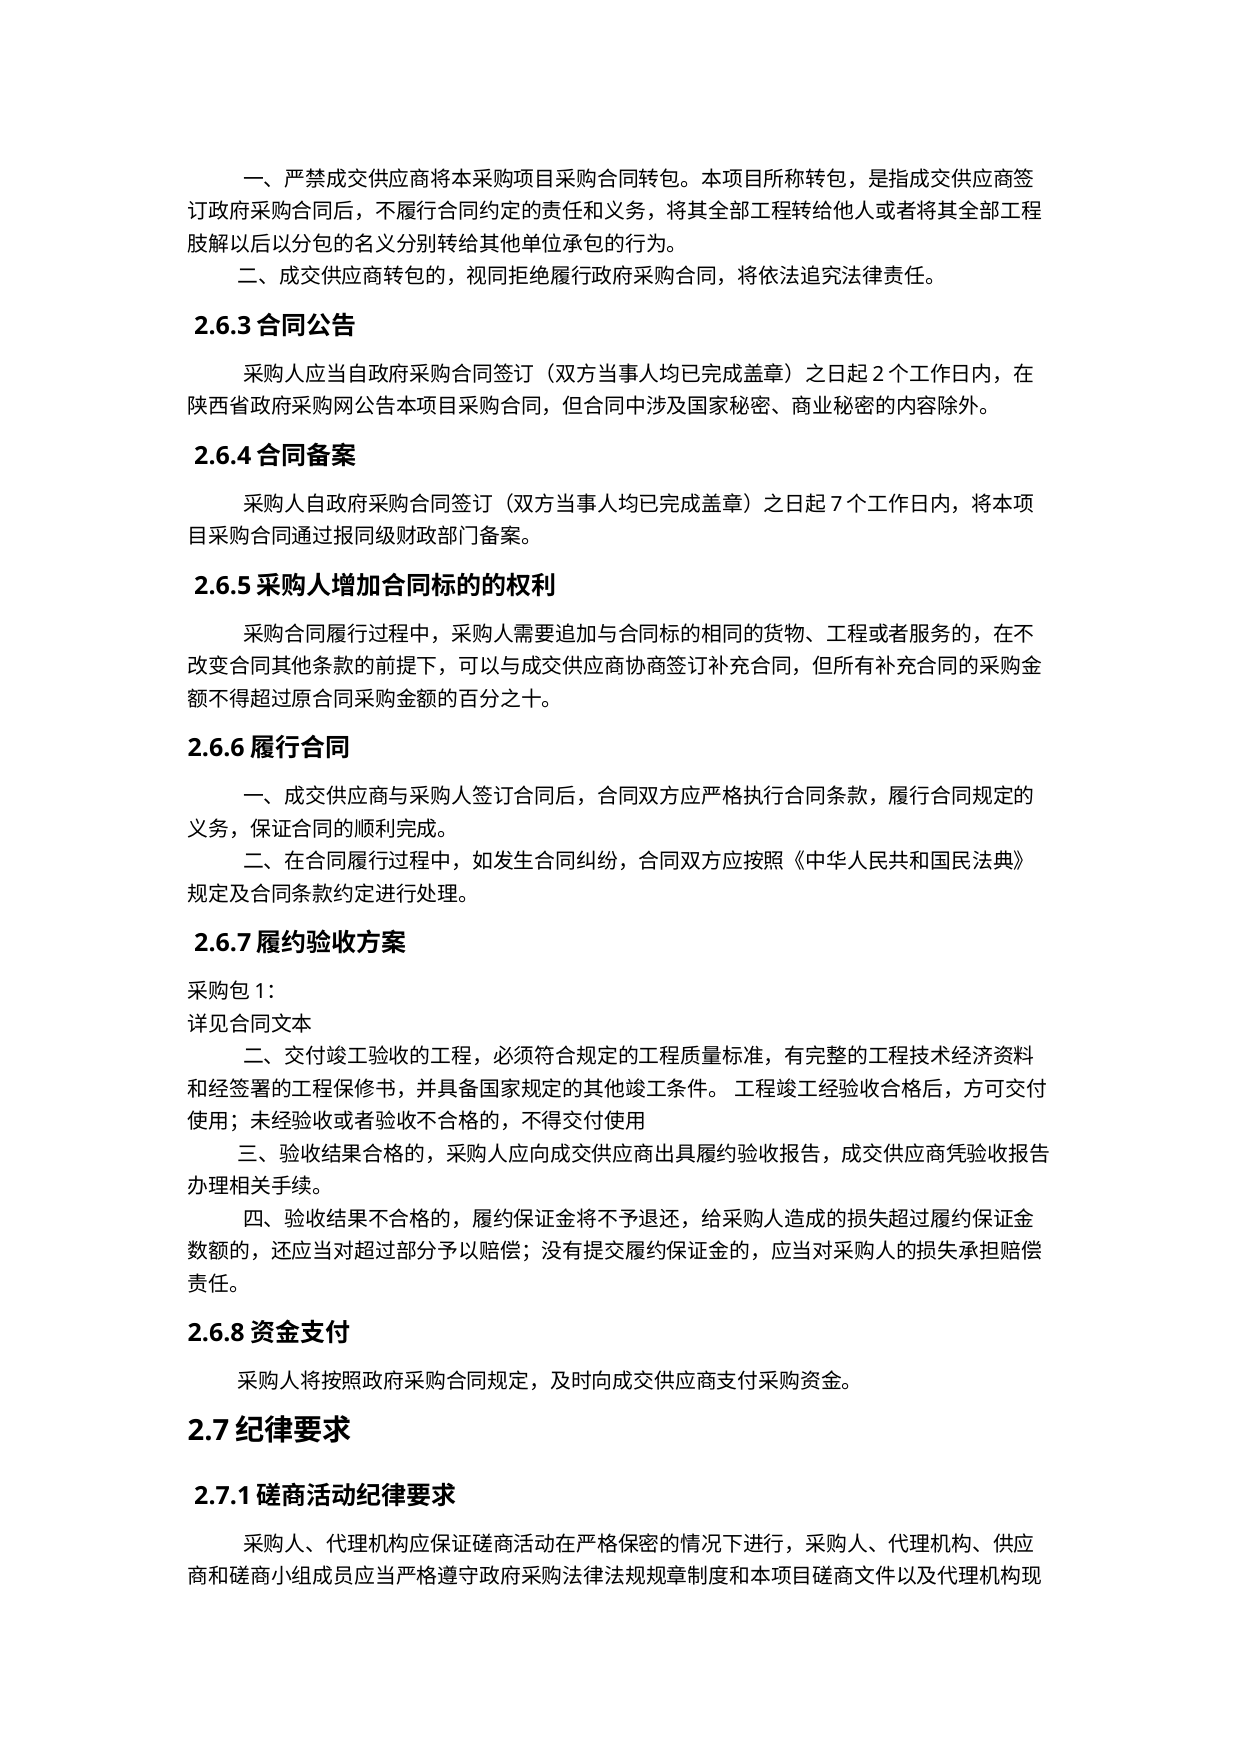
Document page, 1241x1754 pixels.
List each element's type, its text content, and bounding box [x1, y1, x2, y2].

text 一、严禁成交供应商将本采购项目采购合同转包。本项目所称转包，是指成交供应商签订政府采购合同后，不履行合同约定的责任和义务，将其全部工程转给他人或者将其全部工程肢解以后以分包的名义分别转给其他单位承包的行为。 [187, 162, 1053, 259]
text 2.6.5采购人增加合同标的的权利 [187, 552, 1053, 617]
text 一、成交供应商与采购人签订合同后，合同双方应严格执行合同条款，履行合同规定的义务，保证合同的顺利完成。 [187, 779, 1053, 844]
text 采购合同履行过程中，采购人需要追加与合同标的相同的货物、工程或者服务的，在不改变合同其他条款的前提下，可以与成交供应商协商签订补充合同，但所有补充合同的采购金额不得超过原合同采购金额的百分之十。 [187, 617, 1053, 714]
text 采购人自政府采购合同签订（双方当事人均已完成盖章）之日起7个工作日内，将本项目采购合同通过报同级财政部门备案。 [187, 487, 1053, 552]
text 二、成交供应商转包的，视同拒绝履行政府采购合同，将依法追究法律责任。 [187, 259, 1053, 292]
text 详见合同文本 [187, 1007, 1053, 1039]
text 2.6.7履约验收方案 [187, 909, 1053, 974]
text 2.6.8资金支付 [187, 1299, 1053, 1364]
text 三、验收结果合格的，采购人应向成交供应商出具履约验收报告，成交供应商凭验收报告办理相关手续。 [187, 1137, 1053, 1202]
text 采购包1： [187, 974, 1053, 1007]
text 四、验收结果不合格的，履约保证金将不予退还，给采购人造成的损失超过履约保证金数额的，还应当对超过部分予以赔偿；没有提交履约保证金的，应当对采购人的损失承担赔偿责任。 [187, 1202, 1053, 1299]
text 2.7.1磋商活动纪律要求 [187, 1462, 1053, 1527]
text 2.6.6履行合同 [187, 714, 1053, 779]
text 2.7纪律要求 [187, 1397, 1053, 1462]
text 2.6.4合同备案 [187, 422, 1053, 487]
text 二、在合同履行过程中，如发生合同纠纷，合同双方应按照《中华人民共和国民法典》规定及合同条款约定进行处理。 [187, 844, 1053, 909]
text 采购人应当自政府采购合同签订（双方当事人均已完成盖章）之日起2个工作日内，在陕西省政府采购网公告本项目采购合同，但合同中涉及国家秘密、商业秘密的内容除外。 [187, 357, 1053, 422]
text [187, 1527, 1053, 1592]
text 2.6.3合同公告 [187, 292, 1053, 357]
text 采购人将按照政府采购合同规定，及时向成交供应商支付采购资金。 [187, 1364, 1053, 1397]
text 二、交付竣工验收的工程，必须符合规定的工程质量标准，有完整的工程技术经济资料和经签署的工程保修书，并具备国家规定的其他竣工条件。 工程竣工经验收合格后，方可交付使用；未经验收或者验收不合格的，不得交付使用 [187, 1039, 1053, 1137]
